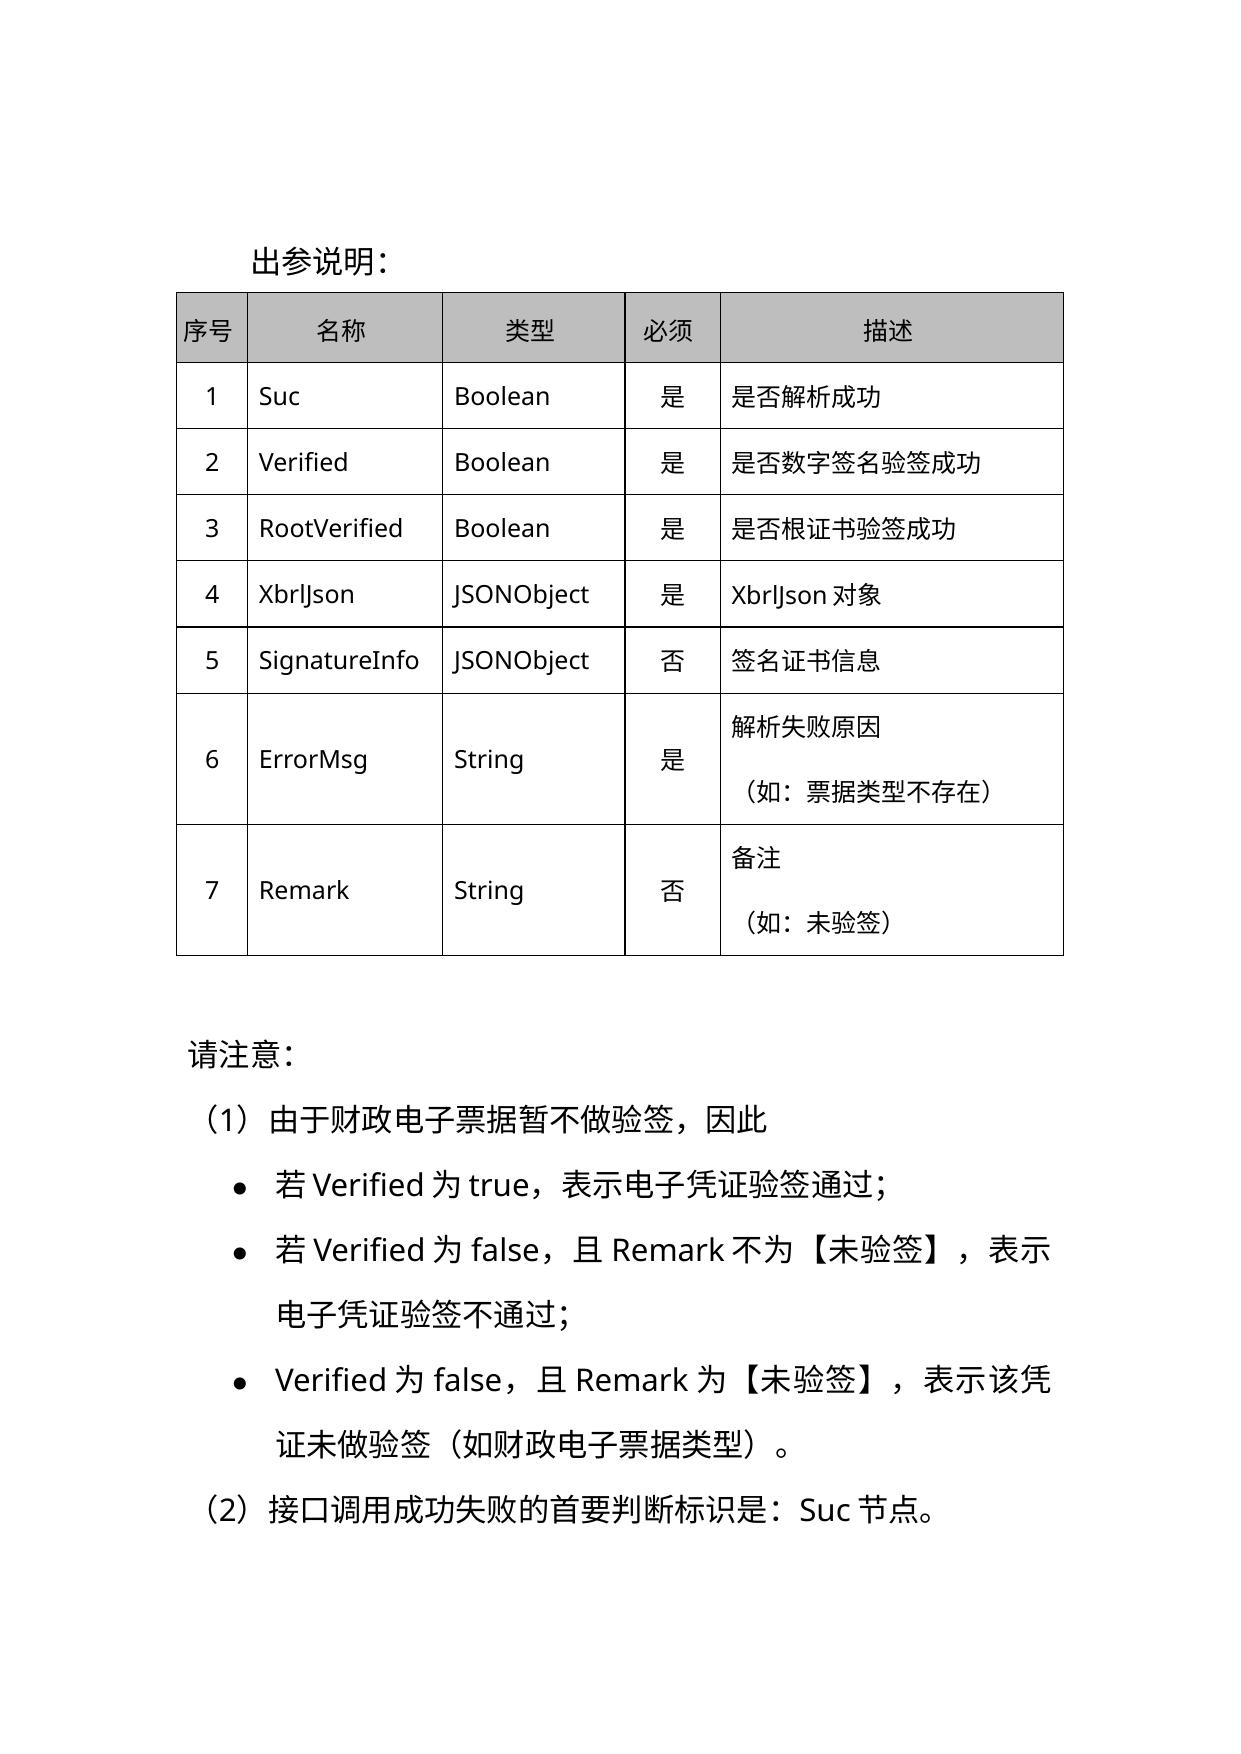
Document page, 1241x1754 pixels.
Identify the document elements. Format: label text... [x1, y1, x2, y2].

table_cell 是否根证书验签成功 [721, 495, 1063, 560]
table_cell Boolean [443, 495, 624, 560]
table_cell 解析失败原因 （如：票据类型不存在） [721, 694, 1063, 823]
list 若Verified为true，表示电子凭证验签通过； [232, 1151, 1053, 1216]
list 若Verified为false，且Remark不为【未验签】，表示电子凭证验签不通过； [232, 1216, 1053, 1346]
table_cell Boolean [443, 429, 624, 494]
table_cell ErrorMsg [248, 694, 442, 823]
table_header 名称 [248, 293, 442, 362]
table_cell 否 [626, 628, 720, 692]
table_header 类型 [443, 293, 624, 362]
text 请注意： [187, 1021, 1053, 1086]
table_cell 2 [177, 429, 247, 494]
table_header 序号 [177, 293, 247, 362]
table_cell RootVerified [248, 495, 442, 560]
table_cell XbrlJson [248, 561, 442, 626]
list Verified为false，且Remark为【未验签】，表示该凭证未做验签（如财政电子票据类型）。 [232, 1346, 1053, 1476]
table_cell 是否解析成功 [721, 363, 1063, 428]
table_cell 是 [626, 429, 720, 494]
text （2）接口调用成功失败的首要判断标识是：Suc节点。 [187, 1476, 1053, 1541]
table_cell JSONObject [443, 628, 624, 692]
table_cell XbrlJson对象 [721, 561, 1063, 626]
table_cell 是 [626, 561, 720, 626]
table_cell 5 [177, 628, 247, 692]
table_cell 签名证书信息 [721, 628, 1063, 692]
table_cell SignatureInfo [248, 628, 442, 692]
table_cell Verified [248, 429, 442, 494]
table_cell 是 [626, 363, 720, 428]
table_header 必须 [626, 293, 720, 362]
table_cell 否 [626, 825, 720, 954]
table_cell 是 [626, 694, 720, 823]
table_cell 是否数字签名验签成功 [721, 429, 1063, 494]
table_cell 备注 （如：未验签） [721, 825, 1063, 954]
table_cell JSONObject [443, 561, 624, 626]
table_header 描述 [721, 293, 1063, 362]
table_cell Suc [248, 363, 442, 428]
table_cell 3 [177, 495, 247, 560]
table_cell Boolean [443, 363, 624, 428]
table_cell 1 [177, 363, 247, 428]
table_cell String [443, 825, 624, 954]
text （1）由于财政电子票据暂不做验签，因此 [187, 1086, 1053, 1151]
table_cell 6 [177, 694, 247, 823]
table_cell 4 [177, 561, 247, 626]
table_cell String [443, 694, 624, 823]
table_cell 7 [177, 825, 247, 954]
text 出参说明： [187, 227, 1053, 292]
table_cell Remark [248, 825, 442, 954]
table_cell 是 [626, 495, 720, 560]
